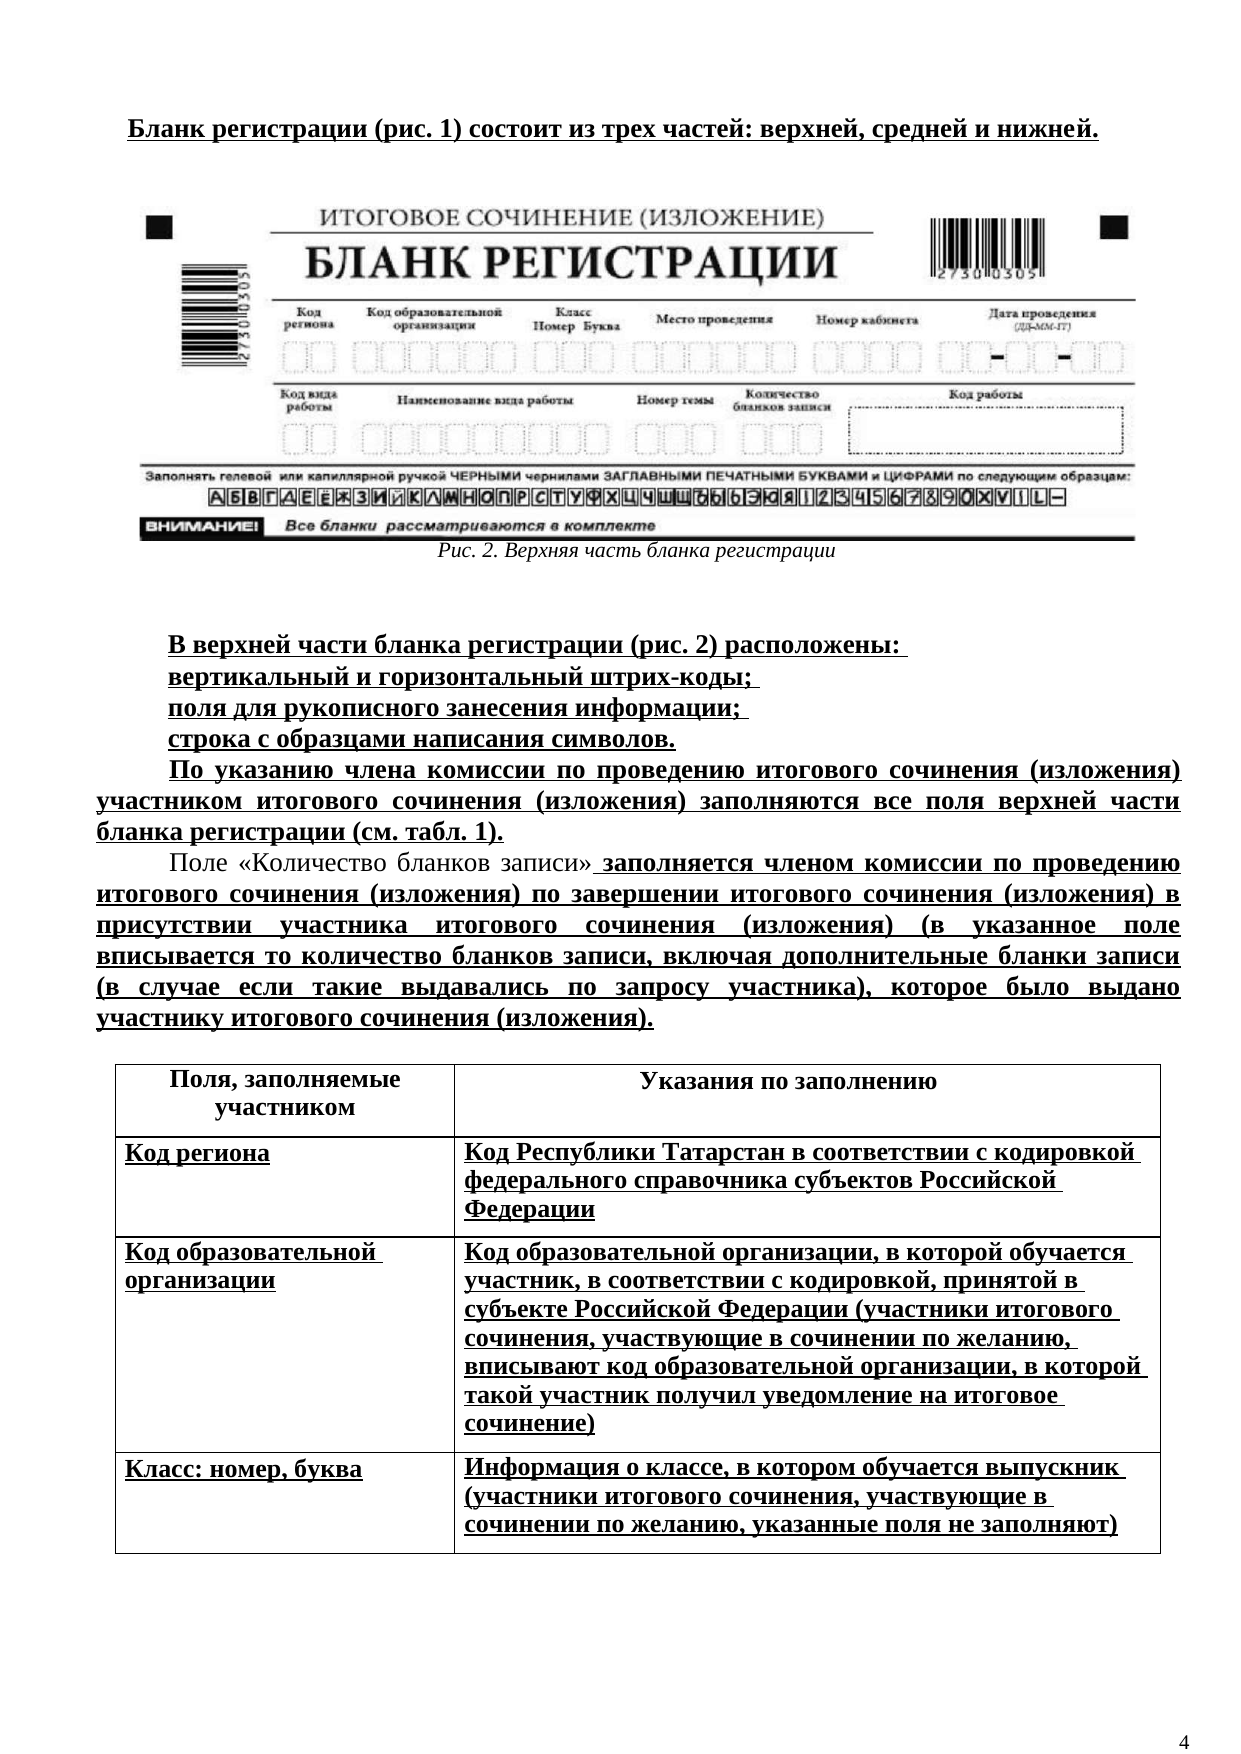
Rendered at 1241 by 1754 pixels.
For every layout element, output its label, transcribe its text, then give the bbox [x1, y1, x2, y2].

table_cell Код региона [116, 1138, 454, 1236]
table_cell Информация о классе, в котором обучается выпускник (участники итогового сочинения, участвующие в сочинении по желанию, указанные поля не заполняют) [455, 1453, 1160, 1553]
text Поле «Количество бланков записи» заполняется членом комиссии по проведению итогового сочинения (изложения) по завершении итогового сочинения (изложения) в присутствии участника итогового сочинения (изложения) (в указанное поле вписывается то количество бланков записи, включая дополнительные бланки записи (в случае если такие выдавались по запросу участника), которое было выдано участнику итогового сочинения (изложения). [96, 906, 1181, 935]
table_cell Класс: номер, буква [116, 1453, 454, 1553]
text Поле «Количество бланков записи» заполняется членом комиссии по проведению итогового сочинения (изложения) по завершении итогового сочинения (изложения) в присутствии участника итогового сочинения (изложения) (в указанное поле вписывается то количество бланков записи, включая дополнительные бланки записи (в случае если такие выдавались по запросу участника), которое было выдано участнику итогового сочинения (изложения). [96, 937, 1181, 966]
table_cell Код образовательной организации [116, 1238, 454, 1452]
text В верхней части бланка регистрации (рис. 2) расположены: [94, 629, 1181, 660]
table_header Указания по заполнению [455, 1065, 1160, 1136]
text вертикальный и горизонтальный штрих-коды; [94, 660, 1181, 691]
table_cell Код Республики Татарстан в соответствии с кодировкой федерального справочника субъектов Российской Федерации [455, 1138, 1160, 1236]
text По указанию члена комиссии по проведению итогового сочинения (изложения) участником итогового сочинения (изложения) заполняются все поля верхней части бланка регистрации (см. табл. 1). [96, 753, 1181, 811]
text поля для рукописного занесения информации; [94, 691, 1181, 722]
text строка с образцами написания символов. [94, 722, 1181, 753]
text Поле «Количество бланков записи» заполняется членом комиссии по проведению итогового сочинения (изложения) по завершении итогового сочинения (изложения) в присутствии участника итогового сочинения (изложения) (в указанное поле вписывается то количество бланков записи, включая дополнительные бланки записи (в случае если такие выдавались по запросу участника), которое было выдано участнику итогового сочинения (изложения). [96, 999, 1181, 1033]
text Поле «Количество бланков записи» заполняется членом комиссии по проведению итогового сочинения (изложения) по завершении итогового сочинения (изложения) в присутствии участника итогового сочинения (изложения) (в указанное поле вписывается то количество бланков записи, включая дополнительные бланки записи (в случае если такие выдавались по запросу участника), которое было выдано участнику итогового сочинения (изложения). [96, 846, 1181, 904]
table_header Поля, заполняемые участником [116, 1065, 454, 1136]
text Рис. 2. Верхняя часть бланка регистрации [94, 540, 1181, 562]
table_cell Код образовательной организации, в которой обучается участник, в соответствии с кодировкой, принятой в субъекте Российской Федерации (участники итогового сочинения, участвующие в сочинении по желанию, вписывают код образовательной организации, в которой такой участник получил уведомление на итоговое сочинение) [455, 1238, 1160, 1452]
picture [139, 206, 1136, 541]
text По указанию члена комиссии по проведению итогового сочинения (изложения) участником итогового сочинения (изложения) заполняются все поля верхней части бланка регистрации (см. табл. 1). [96, 812, 1181, 846]
text Поле «Количество бланков записи» заполняется членом комиссии по проведению итогового сочинения (изложения) по завершении итогового сочинения (изложения) в присутствии участника итогового сочинения (изложения) (в указанное поле вписывается то количество бланков записи, включая дополнительные бланки записи (в случае если такие выдавались по запросу участника), которое было выдано участнику итогового сочинения (изложения). [96, 968, 1181, 997]
text Бланк регистрации (рис. 1) состоит из трех частей: верхней, средней и нижней. [127, 117, 1181, 143]
